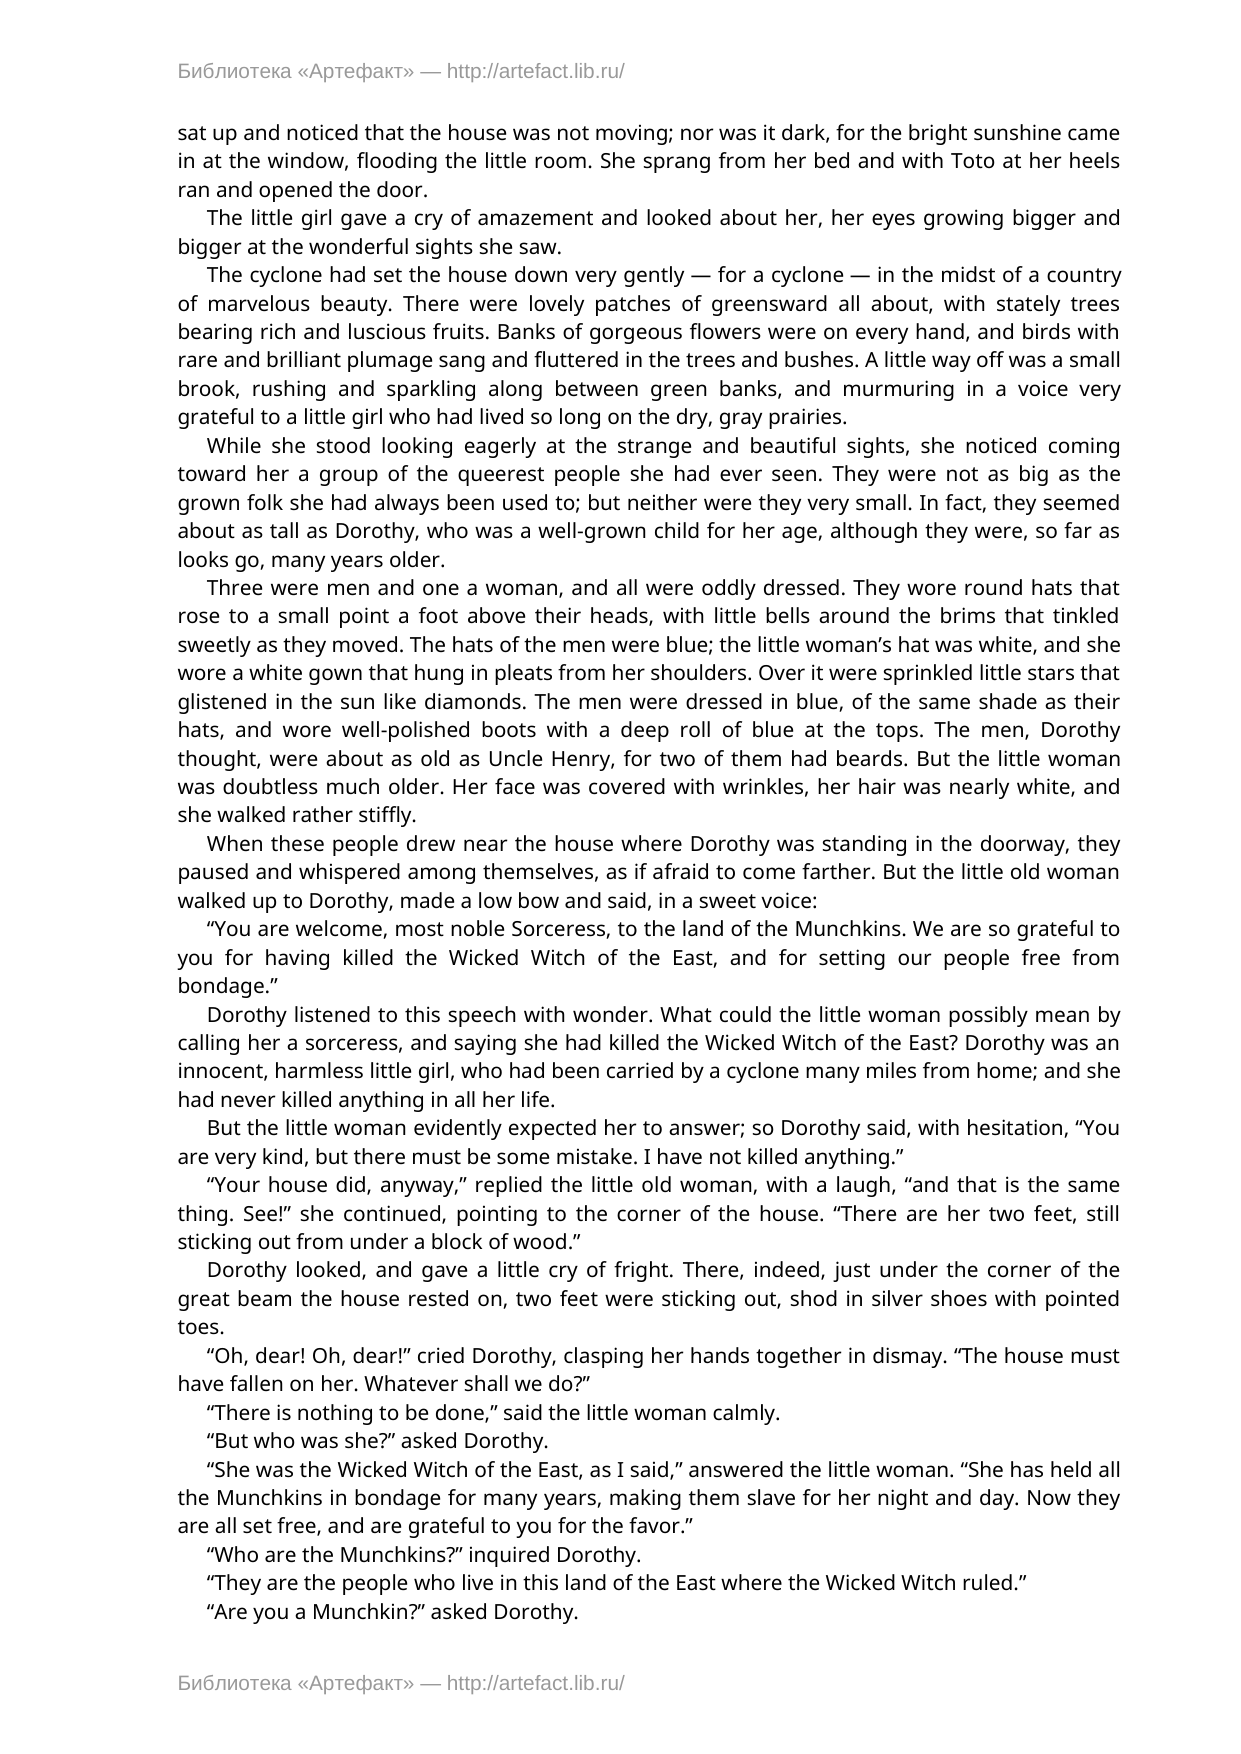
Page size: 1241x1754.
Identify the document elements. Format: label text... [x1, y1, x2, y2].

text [177, 118, 1122, 203]
text “But who was she?” asked Dorothy. [177, 1426, 1122, 1455]
text Three were men and one a woman, and all were oddly dressed. They wore round hats that rose to a small point a foot above their heads, with little bells around the brims that tinkled sweetly as they moved. The hats of the men were blue; the little woman’s hat was white, and she wore a white gown that hung in pleats from her shoulders. Over it were sprinkled little stars that glistened in the sun like diamonds. The men were dressed in blue, of the same shade as their hats, and wore well-polished boots with a deep roll of blue at the tops. The men, Dorothy thought, were about as old as Uncle Henry, for two of them had beards. But the little woman was doubtless much older. Her face was covered with wrinkles, her hair was nearly white, and she walked rather stiffly. [177, 573, 1122, 829]
text “Your house did, anyway,” replied the little old woman, with a laugh, “and that is the same thing. See!” she continued, pointing to the corner of the house. “There are her two feet, still sticking out from under a block of wood.” [177, 1170, 1122, 1256]
text The little girl gave a cry of amazement and looked about her, her eyes growing bigger and bigger at the wonderful sights she saw. [177, 203, 1122, 260]
text When these people drew near the house where Dorothy was standing in the doorway, they paused and whispered among themselves, as if afraid to come farther. But the little old woman walked up to Dorothy, made a low bow and said, in a sweet voice: [177, 829, 1122, 914]
text “You are welcome, most noble Sorceress, to the land of the Munchkins. We are so grateful to you for having killed the Wicked Witch of the East, and for setting our people free from bondage.” [177, 914, 1122, 1000]
text “She was the Wicked Witch of the East, as I said,” answered the little woman. “She has held all the Munchkins in bondage for many years, making them slave for her night and day. Now they are all set free, and are grateful to you for the favor.” [177, 1455, 1122, 1540]
text “They are the people who live in this land of the East where the Wicked Witch ruled.” [177, 1568, 1122, 1597]
text While she stood looking eagerly at the strange and beautiful sights, she noticed coming toward her a group of the queerest people she had ever seen. They were not as big as the grown folk she had always been used to; but neither were they very small. In fact, they seemed about as tall as Dorothy, who was a well-grown child for her age, although they were, so far as looks go, many years older. [177, 431, 1122, 573]
text The cyclone had set the house down very gently — for a cyclone — in the midst of a country of marvelous beauty. There were lovely patches of greensward all about, with stately trees bearing rich and luscious fruits. Banks of gorgeous flowers were on every hand, and birds with rare and brilliant plumage sang and fluttered in the trees and bushes. A little way off was a small brook, rushing and sparkling along between green banks, and murmuring in a voice very grateful to a little girl who had lived so long on the dry, gray prairies. [177, 260, 1122, 431]
text “Who are the Munchkins?” inquired Dorothy. [177, 1540, 1122, 1568]
text “Oh, dear! Oh, dear!” cried Dorothy, clasping her hands together in dismay. “The house must have fallen on her. Whatever shall we do?” [177, 1341, 1122, 1398]
text “There is nothing to be done,” said the little woman calmly. [177, 1398, 1122, 1426]
text But the little woman evidently expected her to answer; so Dorothy said, with hesitation, “You are very kind, but there must be some mistake. I have not killed anything.” [177, 1113, 1122, 1170]
text Dorothy listened to this speech with wonder. What could the little woman possibly mean by calling her a sorceress, and saying she had killed the Wicked Witch of the East? Dorothy was an innocent, harmless little girl, who had been carried by a cyclone many miles from home; and she had never killed anything in all her life. [177, 1000, 1122, 1113]
text “Are you a Munchkin?” asked Dorothy. [177, 1597, 1122, 1625]
text Dorothy looked, and gave a little cry of fright. There, indeed, just under the corner of the great beam the house rested on, two feet were sticking out, shod in silver shoes with pointed toes. [177, 1256, 1122, 1341]
